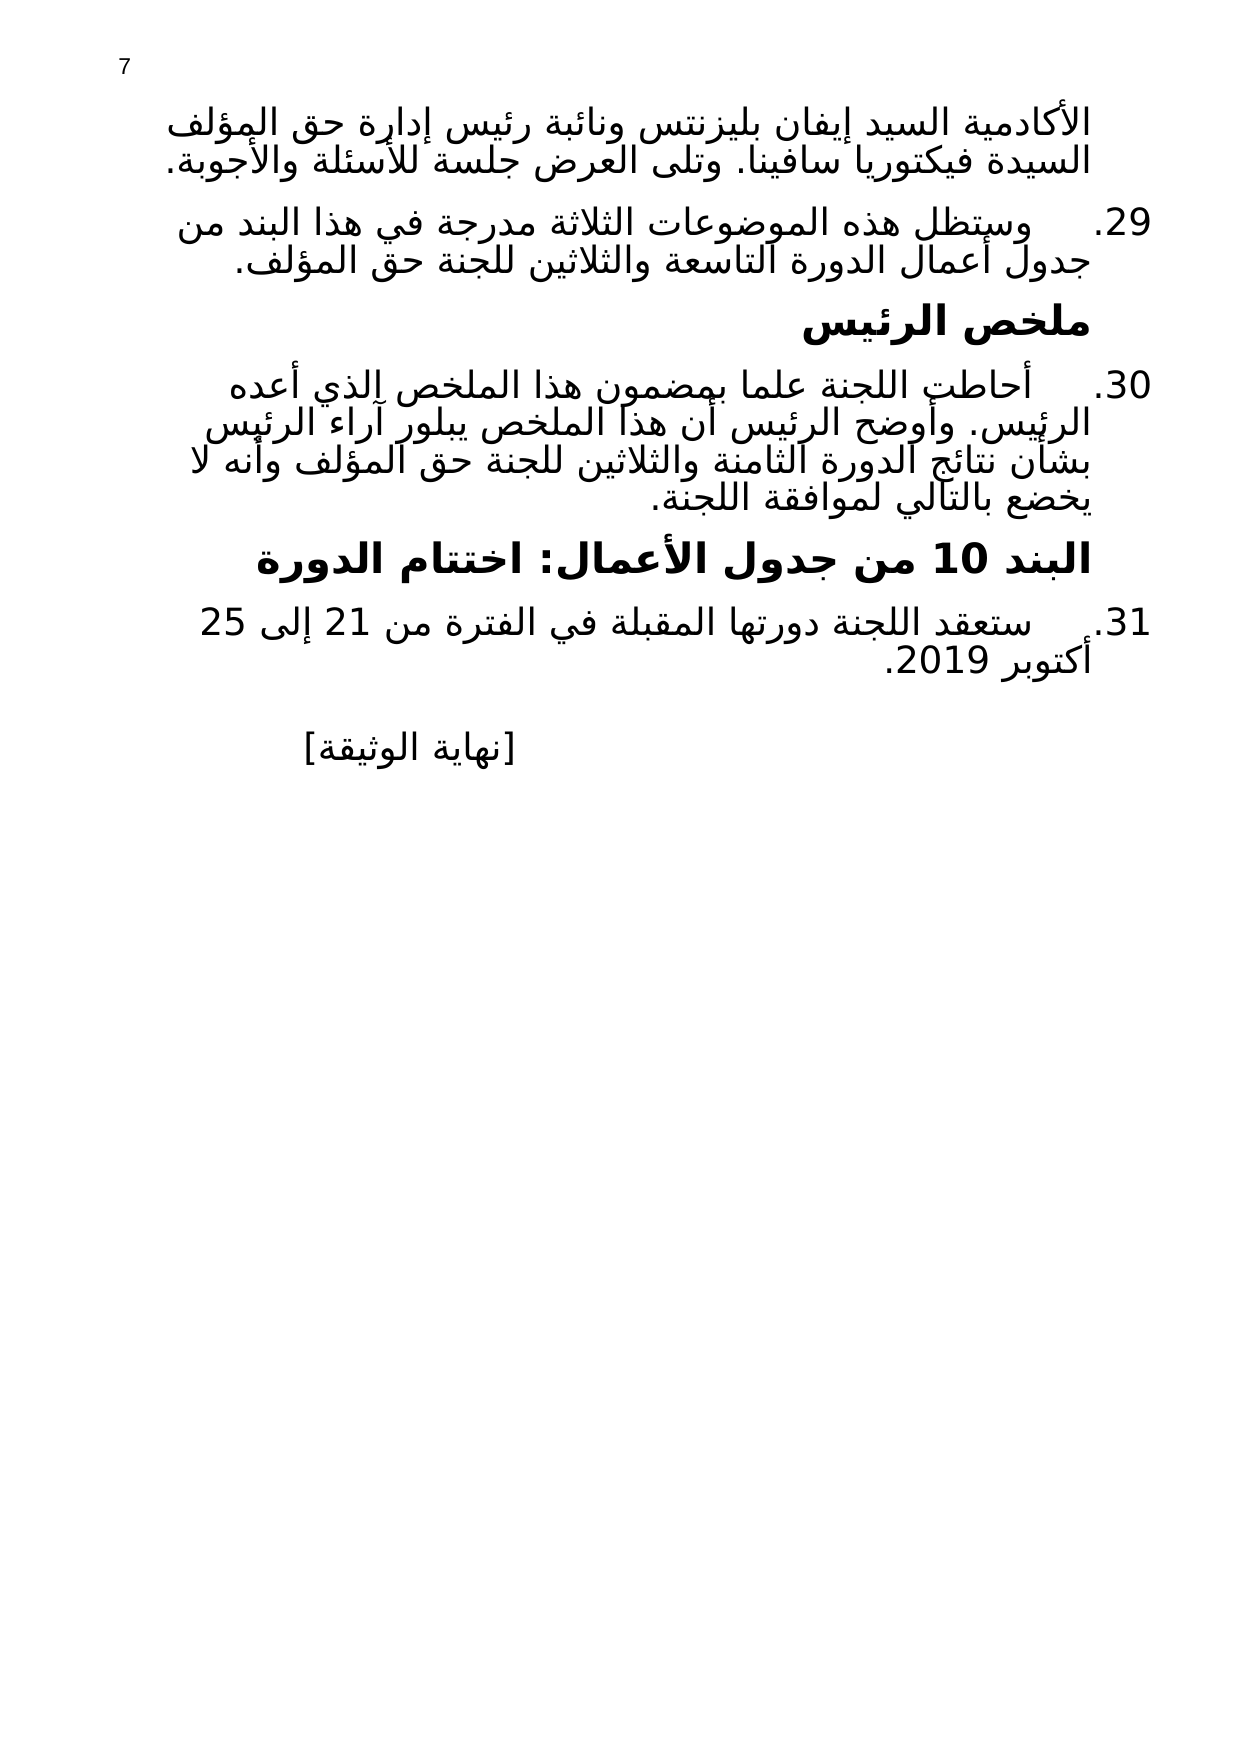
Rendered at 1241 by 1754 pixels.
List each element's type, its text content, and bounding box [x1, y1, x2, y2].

text ملخص الرئيس [906, 306, 1054, 343]
text [نهاية الوثيقة] [469, 731, 516, 768]
list ستعقد اللجنة دورتها المقبلة في الفترة من 21 إلى 25 أكتوبر 2019. [118, 606, 1092, 681]
text [نهاية الوثيقة] [387, 731, 479, 768]
text البند 10 من جدول الأعمال: اختتام الدورة [118, 543, 1092, 581]
text [نهاية الوثيقة] [118, 731, 403, 768]
text ملخص الرئيس [986, 306, 1092, 343]
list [118, 106, 1092, 181]
text ملخص الرئيس [118, 306, 923, 343]
list أحاطت اللجنة علما بمضمون هذا الملخص الذي أعده الرئيس. وأوضح الرئيس أن هذا الملخص يبلور آراء الرئيس بشأن نتائج الدورة الثامنة والثلاثين للجنة حق المؤلف وأنه لا يخضع بالتالي لموافقة اللجنة. [118, 368, 1092, 518]
list وستظل هذه الموضوعات الثلاثة مدرجة في هذا البند من جدول أعمال الدورة التاسعة والثلاثين للجنة حق المؤلف. [118, 206, 1092, 281]
